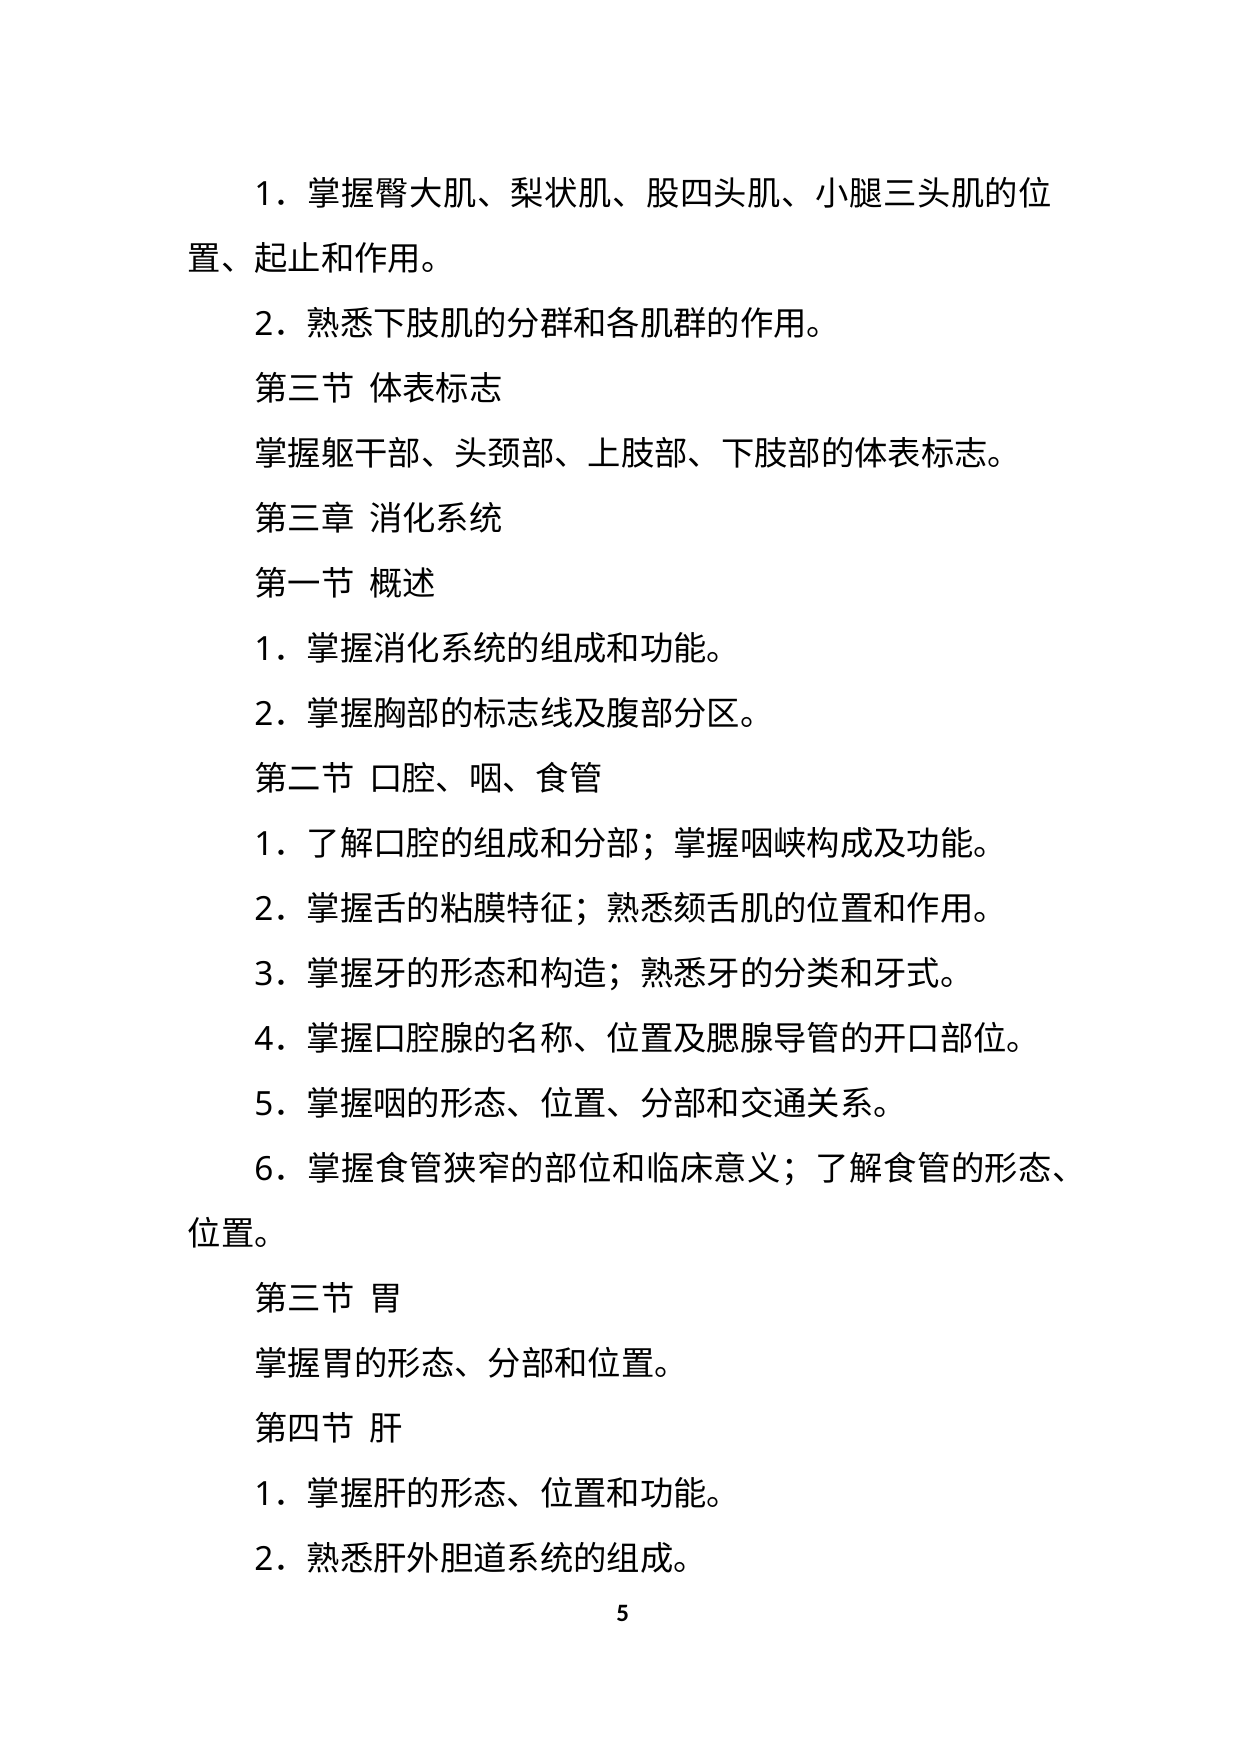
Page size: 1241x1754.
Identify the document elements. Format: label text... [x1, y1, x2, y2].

text 2．掌握胸部的标志线及腹部分区。 [187, 678, 1053, 743]
text 第四节 肝 [187, 1393, 1053, 1458]
text 掌握躯干部、头颈部、上肢部、下肢部的体表标志。 [187, 418, 1053, 483]
text 5．掌握咽的形态、位置、分部和交通关系。 [187, 1068, 1053, 1133]
text 6．掌握食管狭窄的部位和临床意义；了解食管的形态、位置。 [187, 1133, 1053, 1263]
text 第三节 体表标志 [187, 353, 1053, 418]
text 2．熟悉肝外胆道系统的组成。 [187, 1523, 1053, 1588]
text 4．掌握口腔腺的名称、位置及腮腺导管的开口部位。 [187, 1003, 1053, 1068]
text 2．掌握舌的粘膜特征；熟悉颏舌肌的位置和作用。 [187, 873, 1053, 938]
text 掌握胃的形态、分部和位置。 [187, 1328, 1053, 1393]
text 第二节 口腔、咽、食管 [187, 743, 1053, 808]
text 3．掌握牙的形态和构造；熟悉牙的分类和牙式。 [187, 938, 1053, 1003]
text 1．掌握消化系统的组成和功能。 [187, 613, 1053, 678]
text 1．掌握肝的形态、位置和功能。 [187, 1458, 1053, 1523]
text 1．了解口腔的组成和分部；掌握咽峡构成及功能。 [187, 808, 1053, 873]
text 第三节 胃 [187, 1263, 1053, 1328]
text 1．掌握臀大肌、梨状肌、股四头肌、小腿三头肌的位置、起止和作用。 [187, 158, 1053, 288]
text 第一节 概述 [187, 548, 1053, 613]
text 2．熟悉下肢肌的分群和各肌群的作用。 [187, 288, 1053, 353]
text 第三章 消化系统 [187, 483, 1053, 548]
